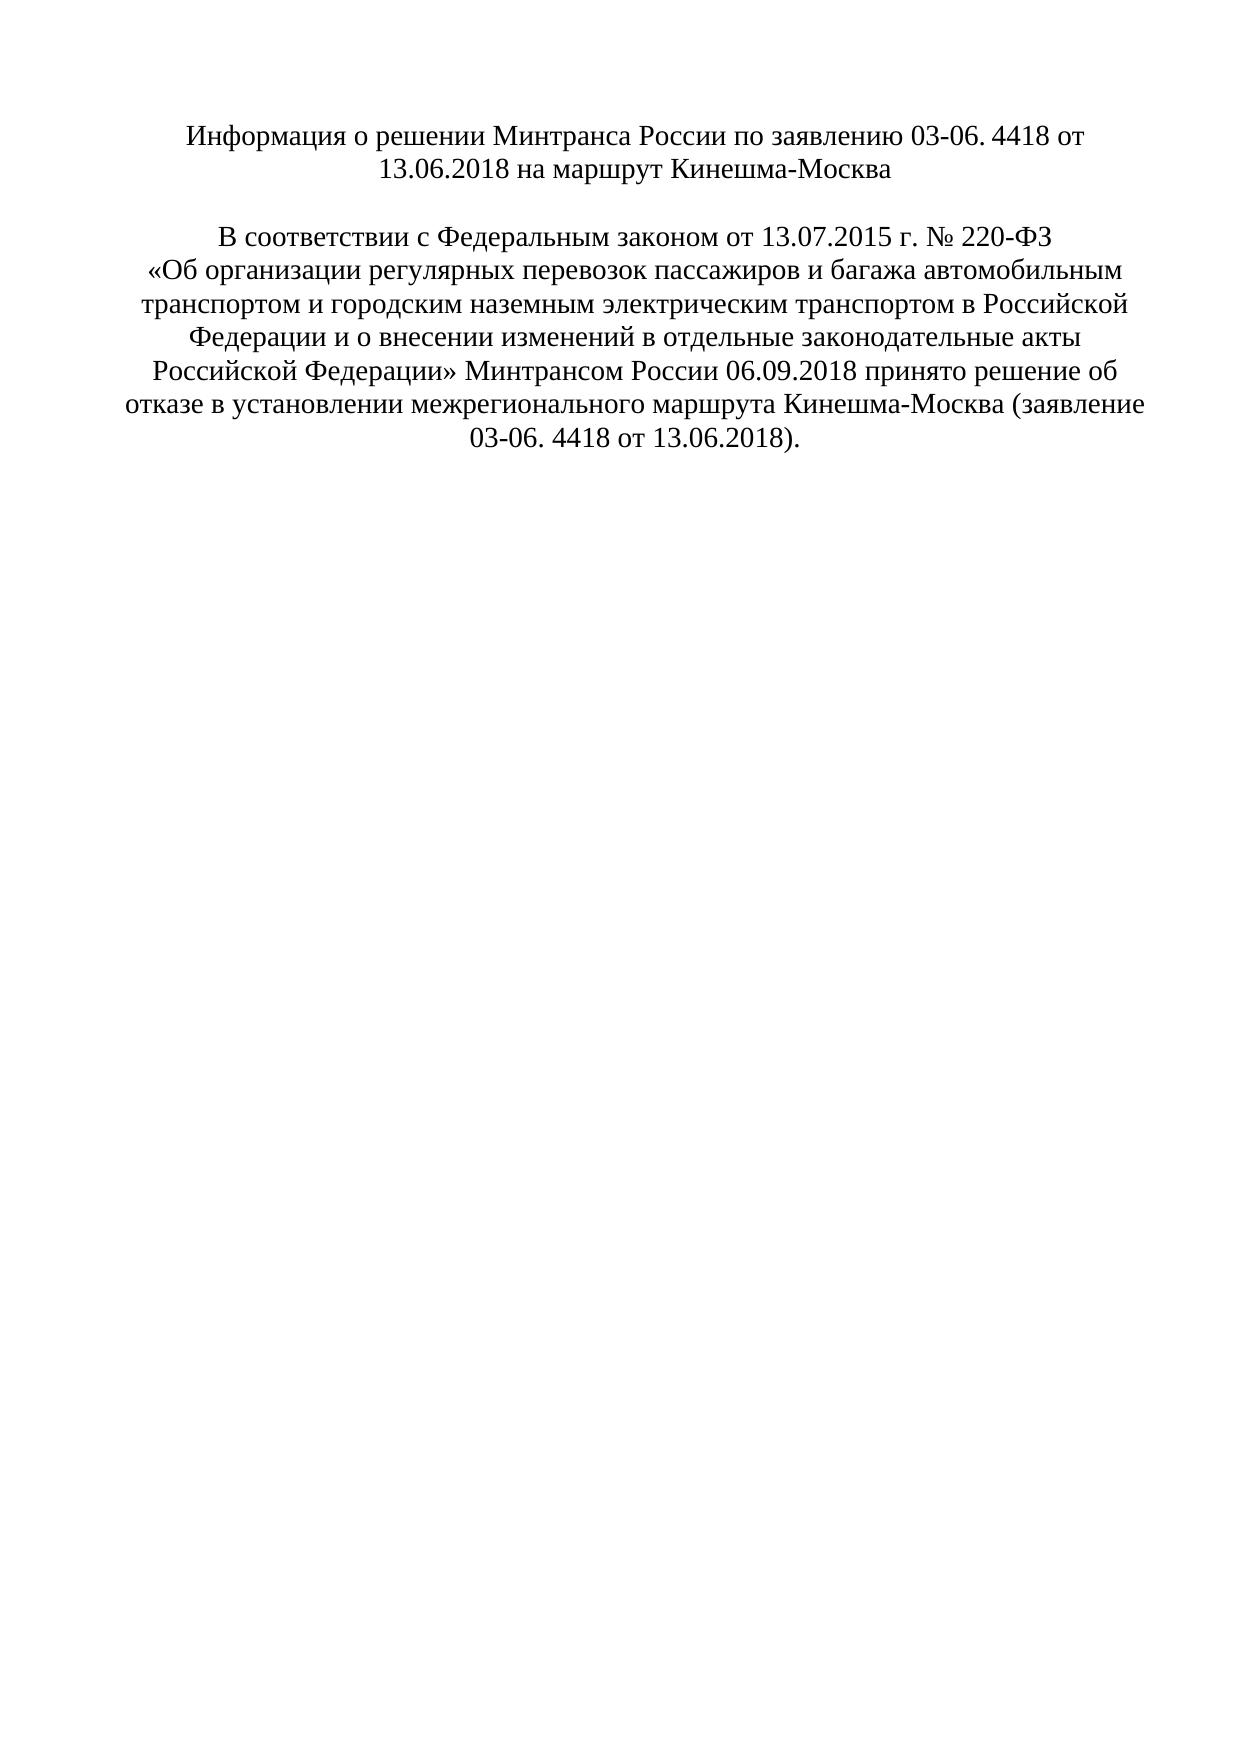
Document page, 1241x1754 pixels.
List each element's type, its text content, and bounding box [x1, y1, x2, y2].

text В соответствии с Федеральным законом от 13.07.2015 г. № 220-ФЗ «Об организации регулярных перевозок пассажиров и багажа автомобильным транспортом и городским наземным электрическим транспортом в Российской Федерации и о внесении изменений в отдельные законодательные акты Российской Федерации» Минтрансом России 06.09.2018 принято решение об отказе в установлении межрегионального маршрута Кинешма-Москва (заявление 03-06. 4418 от 13.06.2018). [118, 219, 1152, 453]
text Информация о решении Минтранса России по заявлению 03-06. 4418 от 13.06.2018 на маршрут Кинешма-Москва [118, 118, 1152, 185]
